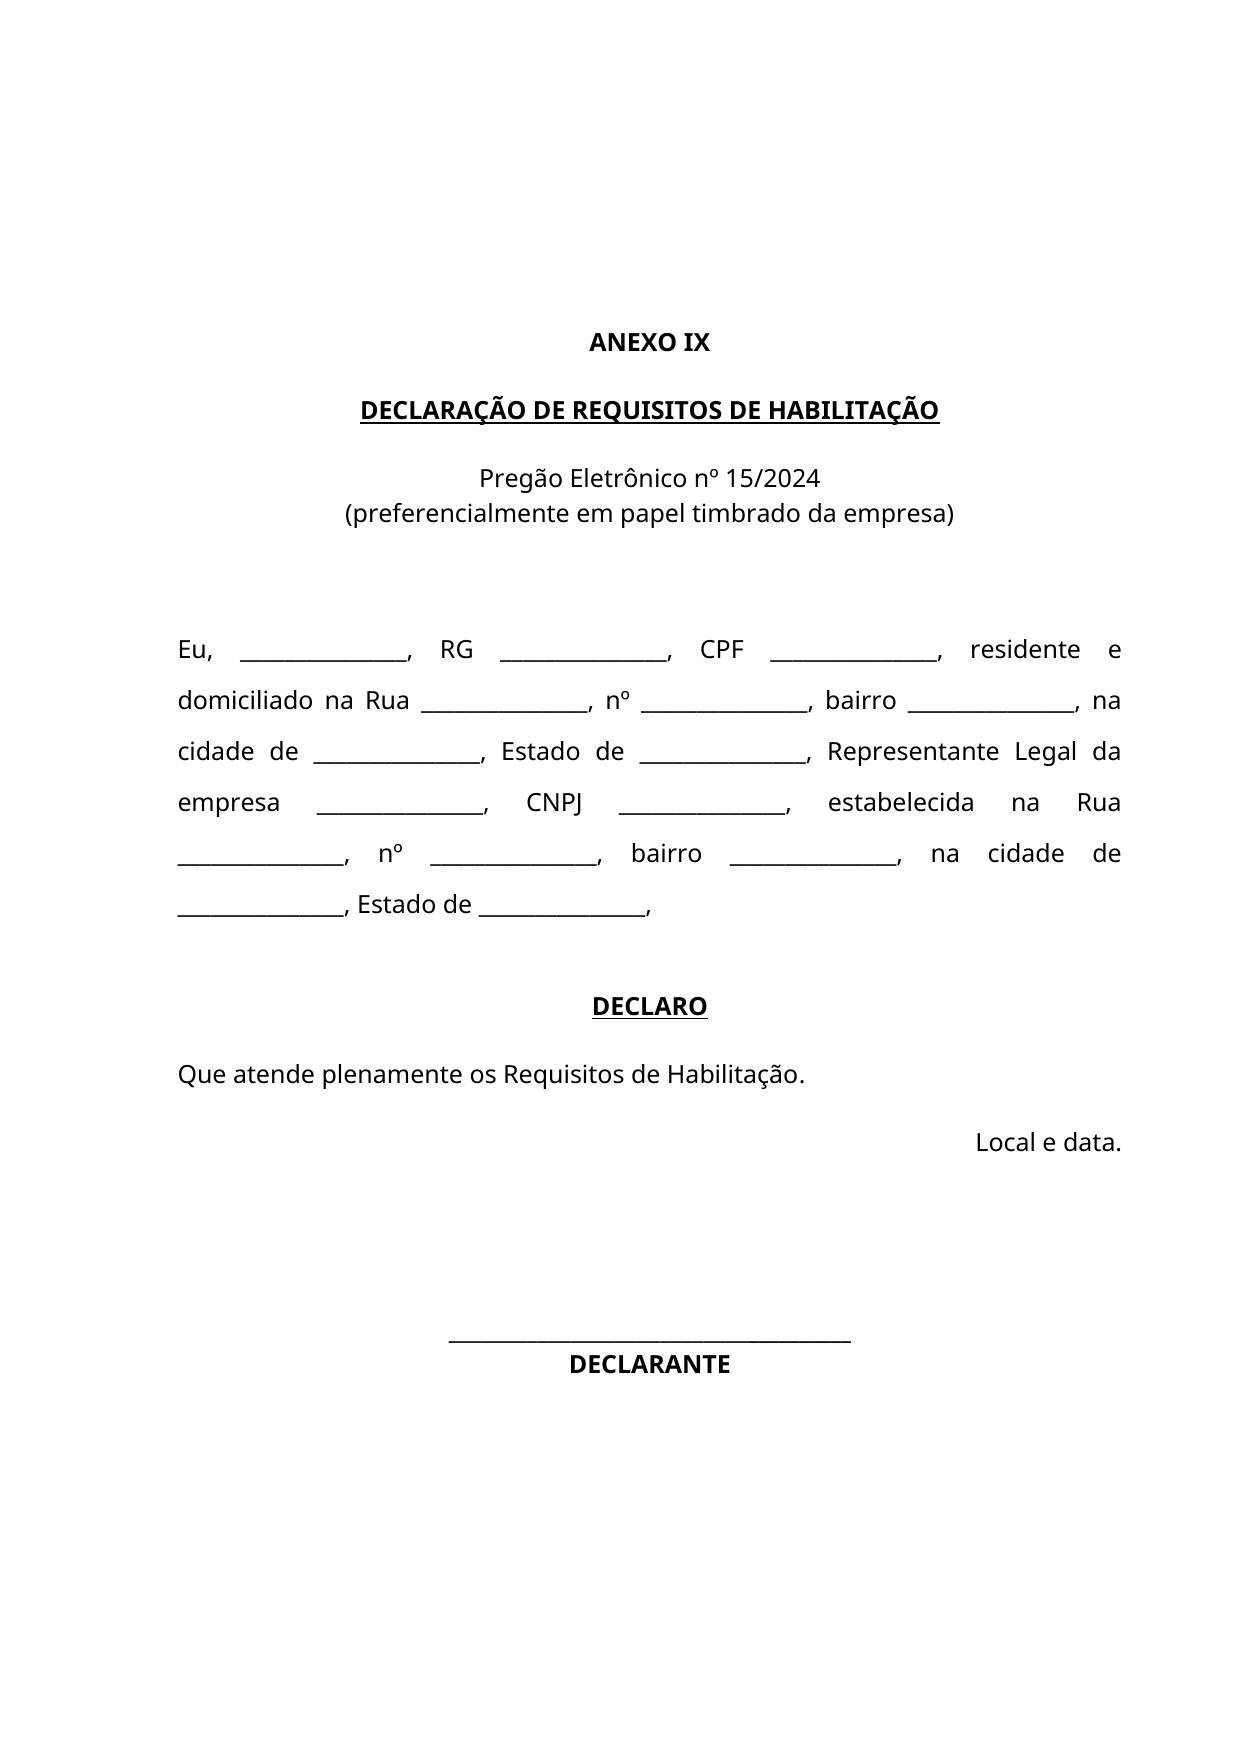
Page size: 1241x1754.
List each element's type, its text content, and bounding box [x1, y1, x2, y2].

text DECLARO [177, 989, 1122, 1023]
text _____________________________________ [177, 1312, 1122, 1346]
text Que atende plenamente os Requisitos de Habilitação. [177, 1057, 1122, 1091]
text (preferencialmente em papel timbrado da empresa) [177, 495, 1122, 529]
text DECLARANTE [177, 1346, 1122, 1380]
text DECLARAÇÃO DE REQUISITOS DE HABILITAÇÃO [177, 393, 1122, 427]
text ANEXO IX [177, 325, 1122, 359]
text Pregão Eletrônico nº 15/2024 [177, 461, 1122, 495]
text Eu, _______________, RG _______________, CPF _______________, residente e domiciliado na Rua _______________, nº _______________, bairro _______________, na cidade de _______________, Estado de _______________, Representante Legal da empresa _______________, CNPJ _______________, estabelecida na Rua _______________, nº _______________, bairro _______________, na cidade de _______________, Estado de _______________, [177, 631, 1122, 921]
text Local e data. [177, 1125, 1122, 1159]
